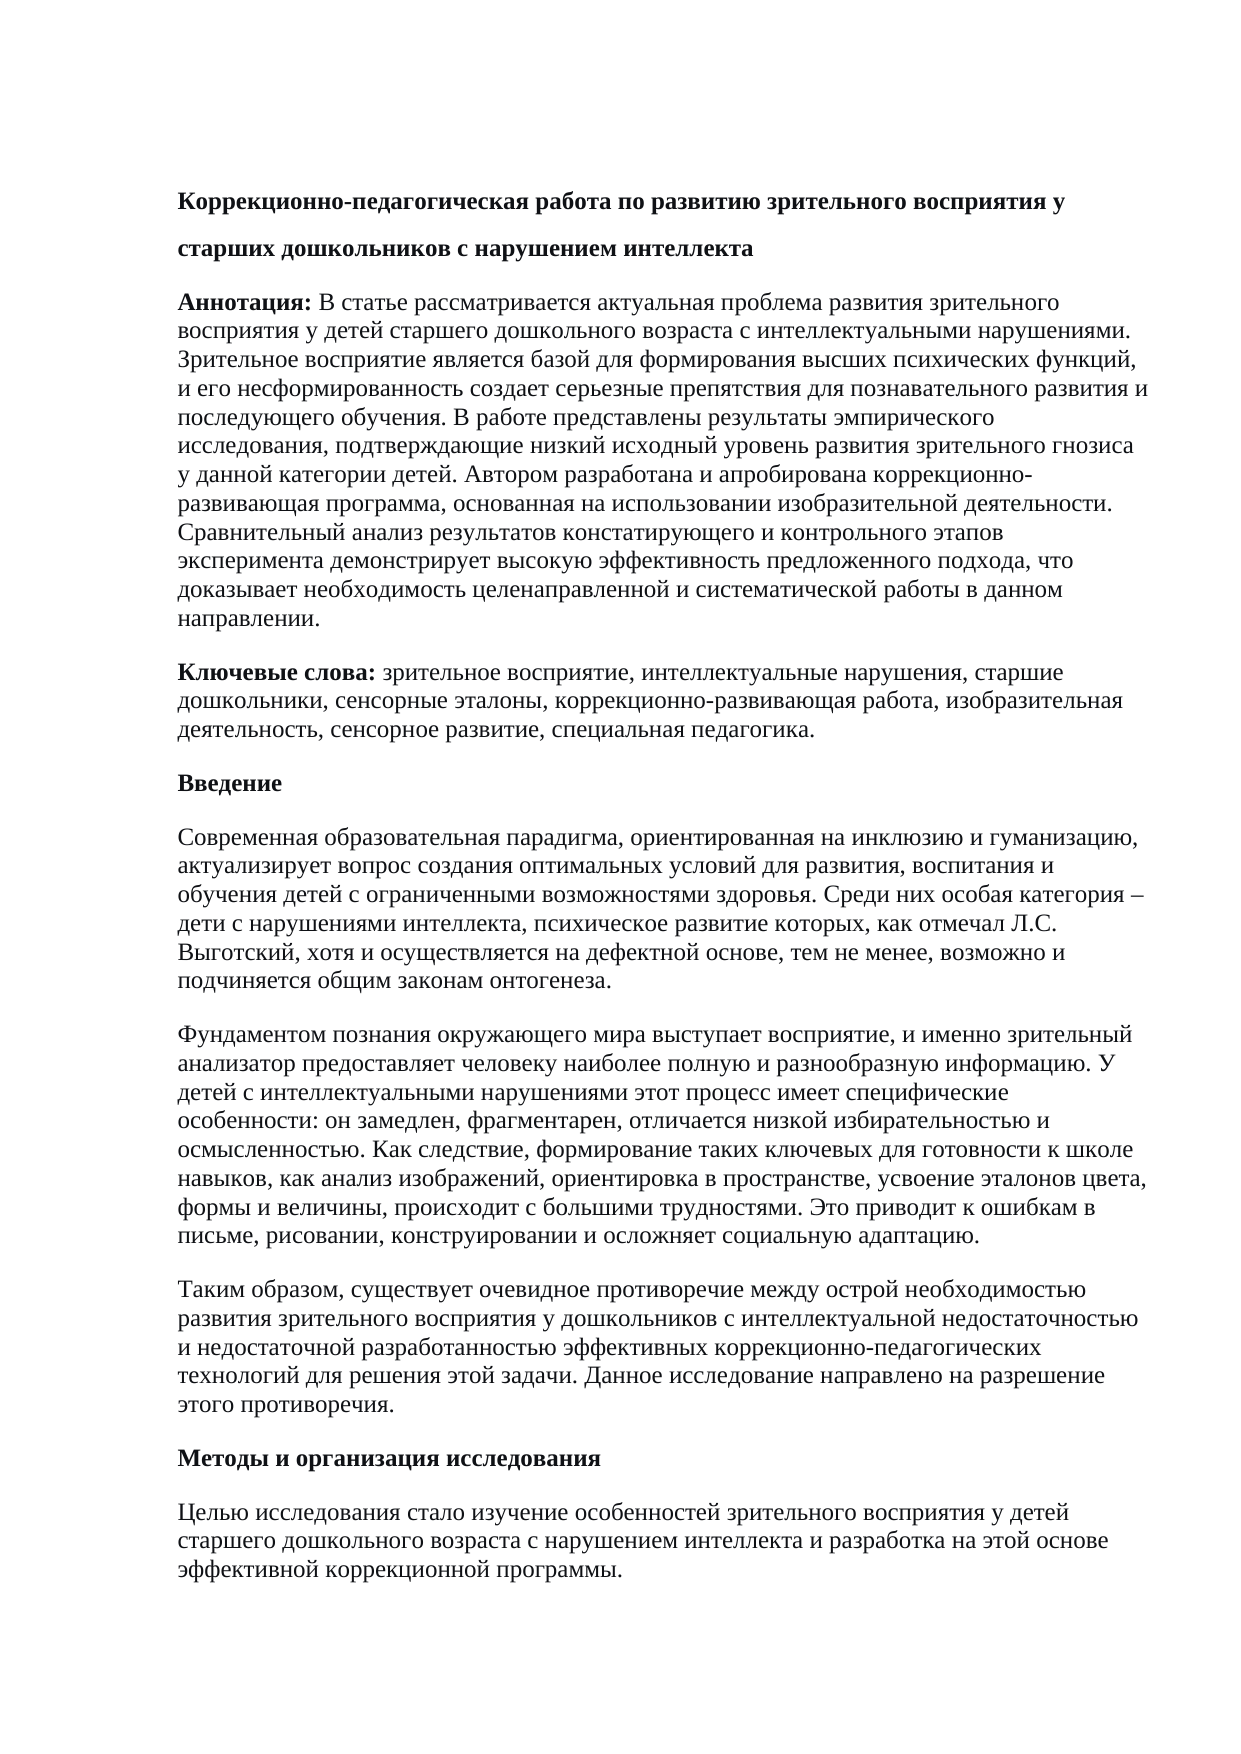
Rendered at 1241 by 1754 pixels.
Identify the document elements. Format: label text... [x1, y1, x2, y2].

text Таким образом, существует очевидное противоречие между острой необходимостью развития зрительного восприятия у дошкольников с интеллектуальной недостаточностью и недостаточной разработанностью эффективных коррекционно-педагогических технологий для решения этой задачи. Данное исследование направлено на разрешение этого противоречия. [177, 1274, 1152, 1418]
text Фундаментом познания окружающего мира выступает восприятие, и именно зрительный анализатор предоставляет человеку наиболее полную и разнообразную информацию. У детей с интеллектуальными нарушениями этот процесс имеет специфические особенности: он замедлен, фрагментарен, отличается низкой избирательностью и осмысленностью. Как следствие, формирование таких ключевых для готовности к школе навыков, как анализ изображений, ориентировка в пространстве, усвоение эталонов цвета, формы и величины, происходит с большими трудностями. Это приводит к ошибкам в письме, рисовании, конструировании и осложняет социальную адаптацию. [177, 1019, 1152, 1249]
text Аннотация: В статье рассматривается актуальная проблема развития зрительного восприятия у детей старшего дошкольного возраста с интеллектуальными нарушениями. Зрительное восприятие является базой для формирования высших психических функций, и его несформированность создает серьезные препятствия для познавательного развития и последующего обучения. В работе представлены результаты эмпирического исследования, подтверждающие низкий исходный уровень развития зрительного гнозиса у данной категории детей. Автором разработана и апробирована коррекционно-развивающая программа, основанная на использовании изобразительной деятельности. Сравнительный анализ результатов констатирующего и контрольного этапов эксперимента демонстрирует высокую эффективность предложенного подхода, что доказывает необходимость целенаправленной и систематической работы в данном направлении. [177, 287, 1152, 632]
text Современная образовательная парадигма, ориентированная на инклюзию и гуманизацию, актуализирует вопрос создания оптимальных условий для развития, воспитания и обучения детей с ограниченными возможностями здоровья. Среди них особая категория – дети с нарушениями интеллекта, психическое развитие которых, как отмечал Л.С. Выготский, хотя и осуществляется на дефектной основе, тем не менее, возможно и подчиняется общим законам онтогенеза. [177, 822, 1152, 994]
text Методы и организация исследования [177, 1443, 1152, 1472]
text Ключевые слова: зрительное восприятие, интеллектуальные нарушения, старшие дошкольники, сенсорные эталоны, коррекционно-развивающая работа, изобразительная деятельность, сенсорное развитие, специальная педагогика. [177, 657, 1152, 743]
text Коррекционно-педагогическая работа по развитию зрительного восприятия у старших дошкольников с нарушением интеллекта [177, 168, 1152, 262]
text Введение [177, 768, 1152, 797]
text Целью исследования стало изучение особенностей зрительного восприятия у детей старшего дошкольного возраста с нарушением интеллекта и разработка на этой основе эффективной коррекционной программы. [177, 1497, 1152, 1583]
